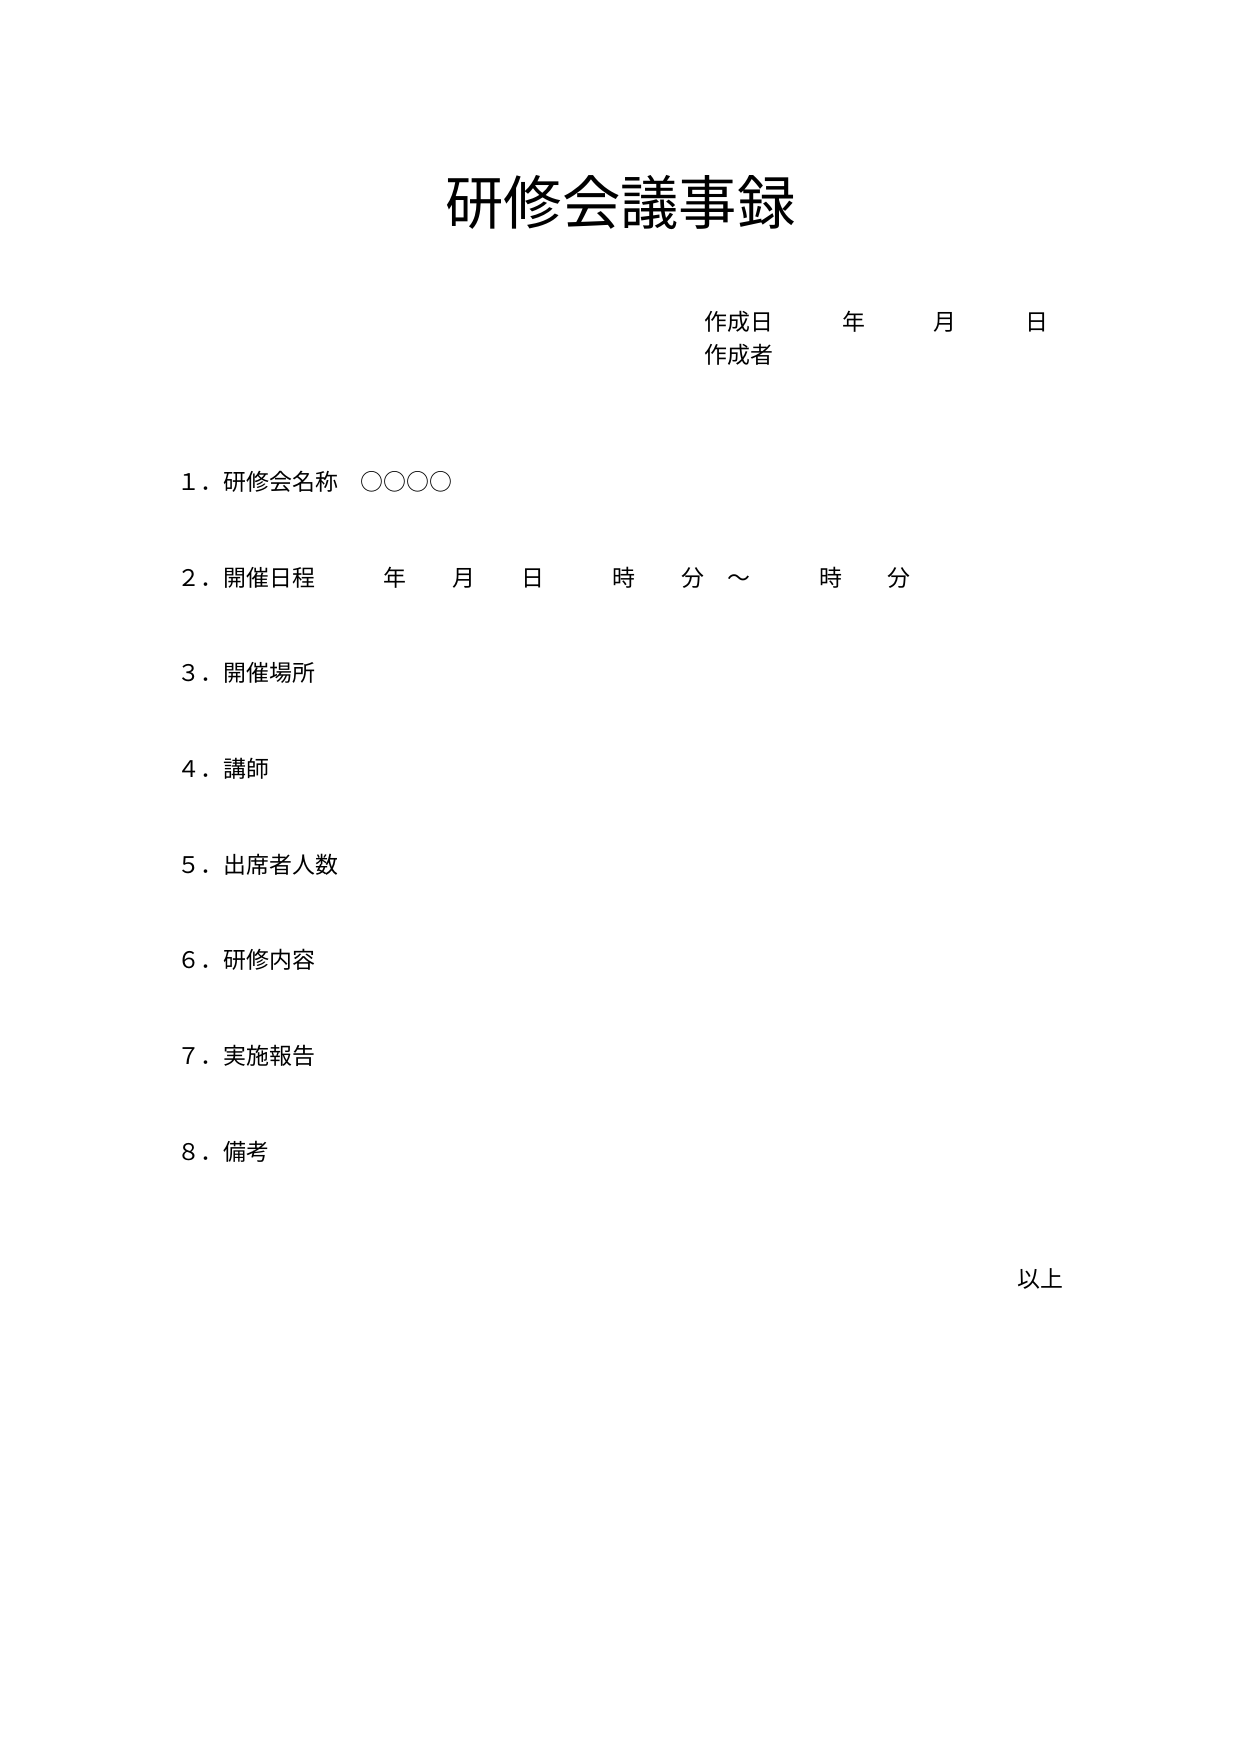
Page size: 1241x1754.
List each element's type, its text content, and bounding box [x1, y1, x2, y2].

text 研修会議事録 [177, 156, 1063, 241]
text ２．開催日程 年 月 日 時 分 ～ 時 分 [177, 559, 1063, 593]
text ４．講師 [177, 751, 1063, 784]
text 以上 [177, 1261, 1063, 1294]
text ８．備考 [177, 1134, 1063, 1167]
text ５．出席者人数 [177, 847, 1063, 880]
text ３．開催場所 [177, 655, 1063, 688]
text 作成者 [177, 337, 1063, 370]
text 作成日 年 月 日 [177, 303, 1063, 337]
text １．研修会名称 ○○○○ [177, 464, 1063, 497]
text ７．実施報告 [177, 1038, 1063, 1071]
text ６．研修内容 [177, 942, 1063, 976]
